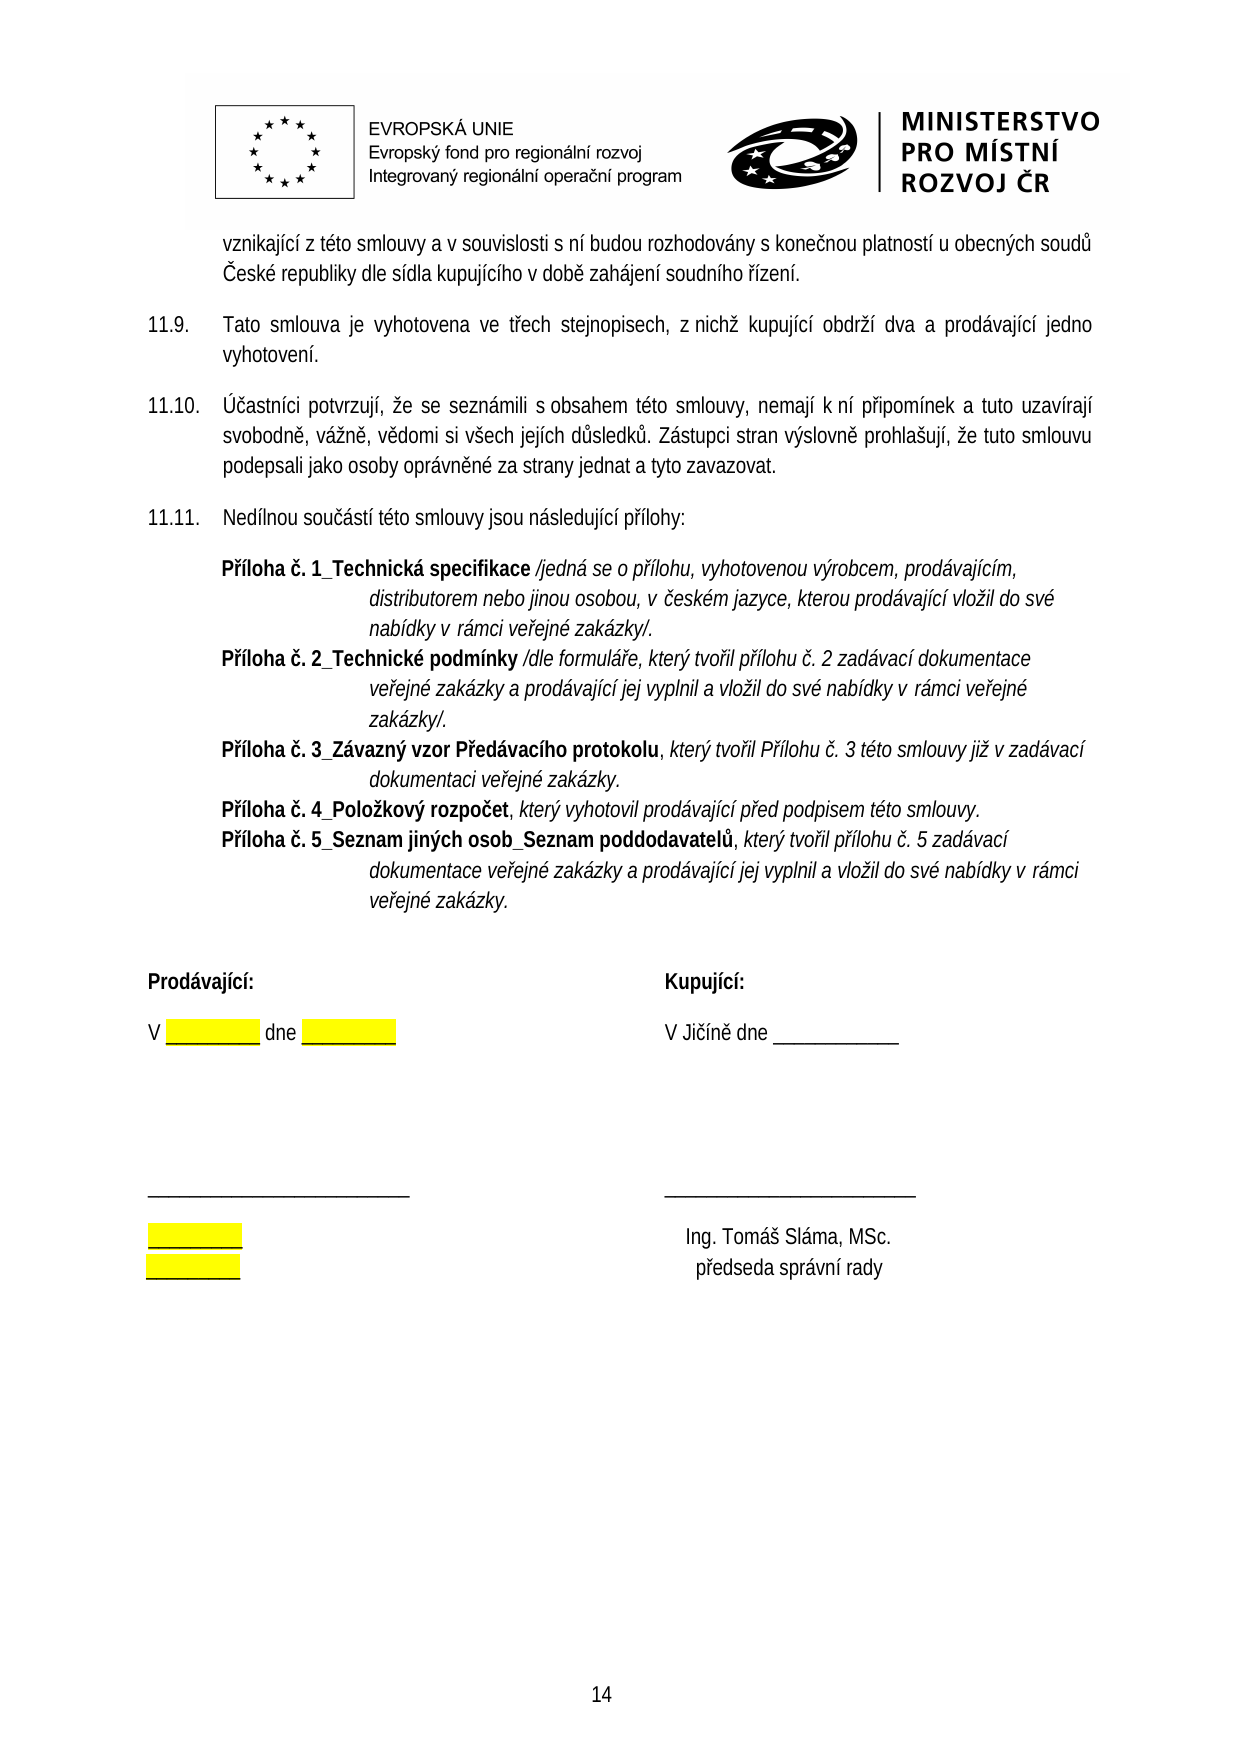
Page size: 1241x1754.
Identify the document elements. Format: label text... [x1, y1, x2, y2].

list dokumentace veřejné zakázky a prodávající jej vyplnil a vložil do své nabídky v rámci veřejné zakázky. [369, 857, 1093, 913]
list Příloha č. 1_Technická specifikace /jedná se o přílohu, vyhotovenou výrobcem, prodávajícím, distributorem nebo jinou osobou, v českém jazyce, kterou prodávající vložil do své nabídky v rámci veřejné zakázky/. [221, 554, 1093, 641]
list Nedílnou součástí této smlouvy jsou následující přílohy: [148, 503, 1093, 530]
list Příloha č. 5_Seznam jiných osob_Seznam poddodavatelů, který tvořil přílohu č. 5 zadávací [221, 826, 1093, 853]
list Příloha č. 2_Technické podmínky /dle formuláře, který tvořil přílohu č. 2 zadávací dokumentace veřejné zakázky a prodávající jej vyplnil a vložil do své nabídky v rámci veřejné zakázky/. [221, 645, 1093, 732]
text V _________ dne _________ V Jičíně dne ____________ [396, 1019, 1093, 1046]
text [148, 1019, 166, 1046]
list _________ předseda správní rady [110, 1253, 1093, 1280]
text Prodávající: Kupující: [148, 968, 1093, 994]
text _________ Ing. Tomáš Sláma, MSc. [242, 1223, 1093, 1250]
list Tato smlouva je vyhotovena ve třech stejnopisech, z nichž kupující obdrží dva a prodávající jedno vyhotovení. [148, 311, 1093, 367]
list Účastníci potvrzují, že se seznámili s obsahem této smlouvy, nemají k ní připomínek a tuto uzavírají svobodně, vážně, vědomi si všech jejích důsledků. Zástupci stran výslovně prohlašují, že tuto smlouvu podepsali jako osoby oprávněné za strany jednat a tyto zavazovat. [148, 392, 1093, 479]
list Příloha č. 4_Položkový rozpočet, který vyhotovil prodávající před podpisem této smlouvy. [221, 796, 1093, 823]
list dokumentaci veřejné zakázky. [295, 766, 1093, 792]
picture [184, 73, 1130, 230]
text _________________________ ________________________ [148, 1172, 1093, 1199]
list Příloha č. 3_Závazný vzor Předávacího protokolu, který tvořil Přílohu č. 3 této smlouvy již v zadávací [221, 736, 1093, 762]
